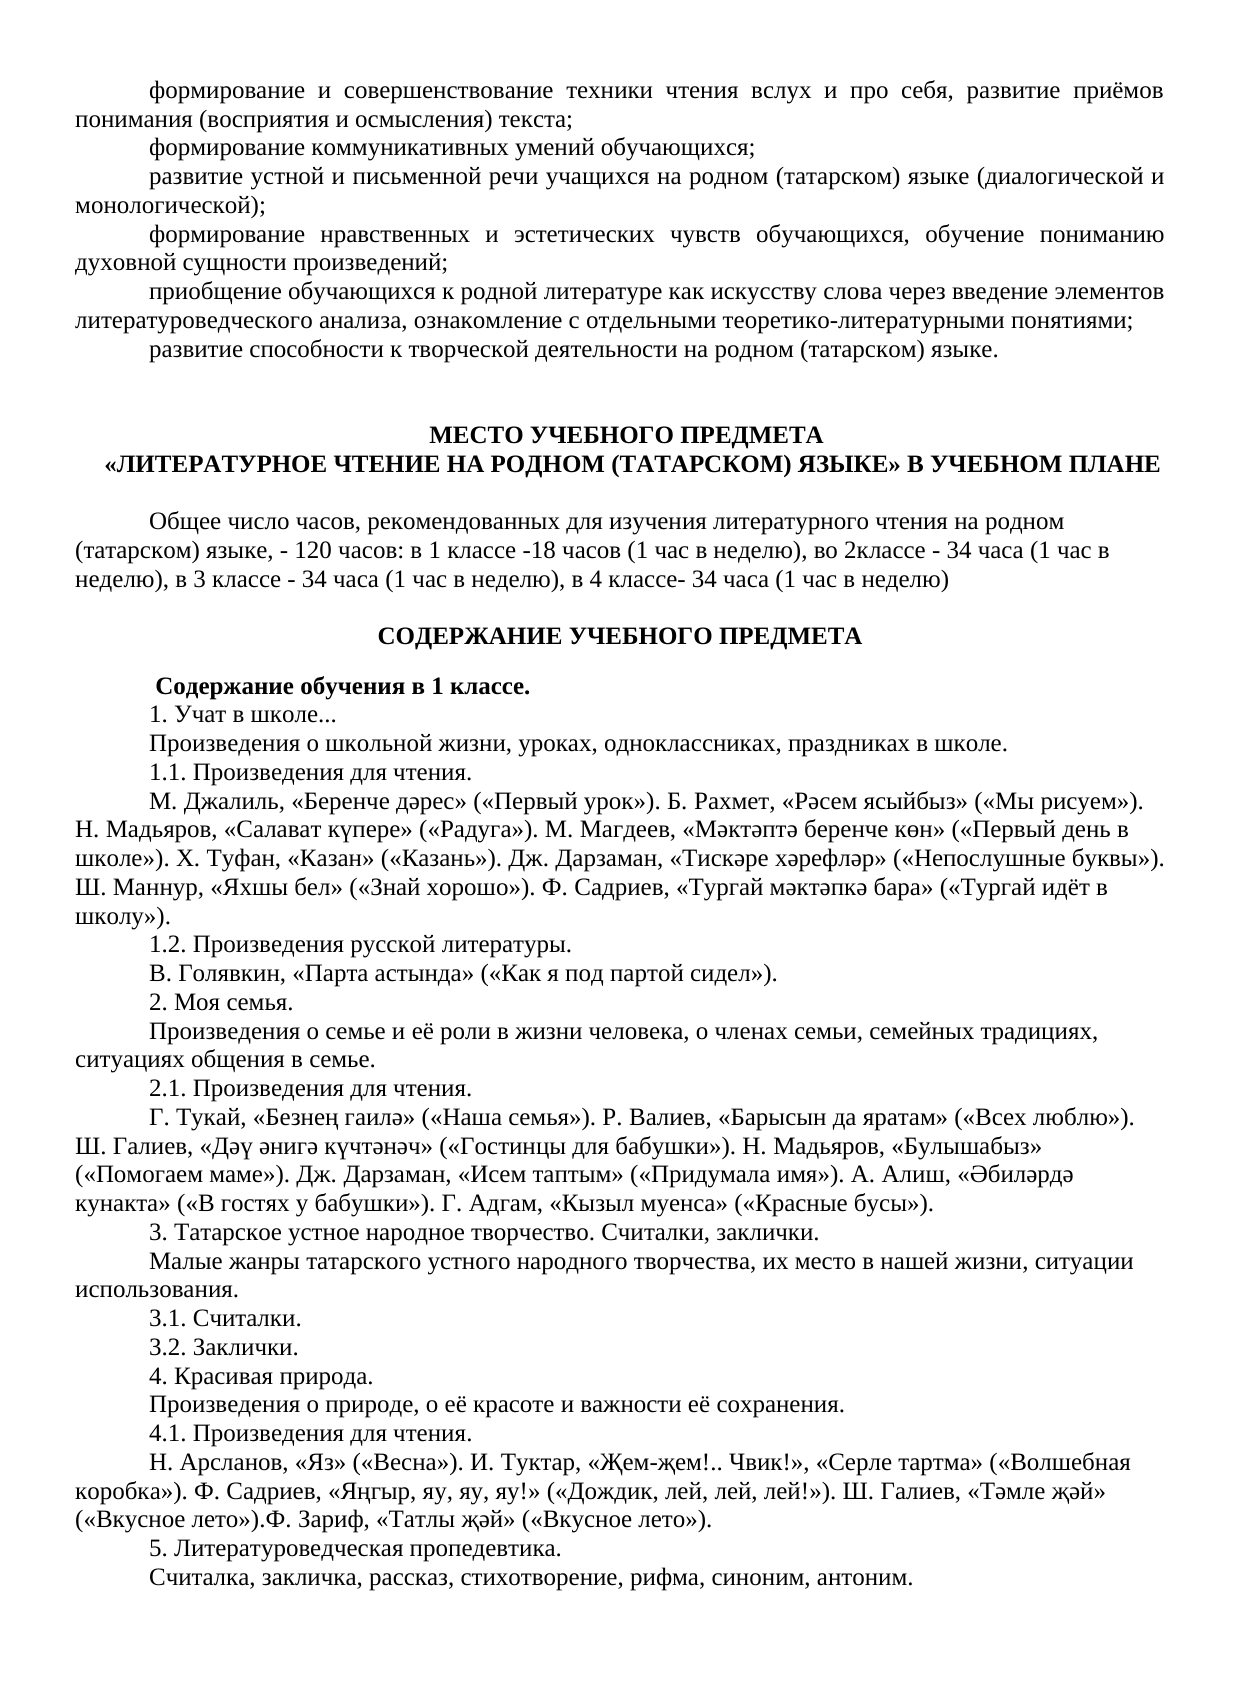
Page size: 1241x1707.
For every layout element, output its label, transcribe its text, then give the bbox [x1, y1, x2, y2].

text В. Голявкин, «Парта астында» («Как я под партой сидел»). [75, 958, 1165, 987]
text МЕСТО УЧЕБНОГО ПРЕДМЕТА [87, 420, 1165, 449]
text 1.2. Произведения русской литературы. [75, 929, 1165, 958]
text Малые жанры татарского устного народного творчества, их место в нашей жизни, ситуации использования. [75, 1246, 1165, 1303]
text Н. Арсланов, «Яз» («Весна»). И. Туктар, «Җем-җем!.. Чвик!», «Серле тартма» («Волшебная коробка»). Ф. Садриев, «Яңгыр, яу, яу, яу!» («Дождик, лей, лей, лей!»). Ш. Галиев, «Тәмле җәй» («Вкусное лето»).Ф. Зариф, «Татлы җәй» («Вкусное лето»). [75, 1447, 1165, 1533]
text 1. Учат в школе... [75, 699, 1165, 728]
text развитие способности к творческой деятельности на родном (татарском) языке. [75, 334, 1165, 362]
text СОДЕРЖАНИЕ УЧЕБНОГО ПРЕДМЕТА [75, 621, 1165, 650]
text формирование и совершенствование техники чтения вслух и про себя, развитие приёмов понимания (восприятия и осмысления) текста; [75, 75, 1165, 132]
text 2. Моя семья. [75, 987, 1165, 1016]
text Произведения о школьной жизни, уроках, одноклассниках, праздниках в школе. [75, 728, 1165, 757]
text Произведения о природе, о её красоте и важности её сохранения. [75, 1389, 1165, 1418]
text М. Джалиль, «Беренче дәрес» («Первый урок»). Б. Рахмет, «Рәсем ясыйбыз» («Мы рисуем»). Н. Мадьяров, «Салават күпере» («Радуга»). М. Магдеев, «Мәктәптә беренче көн» («Первый день в школе»). Х. Туфан, «Казан» («Казань»). Дж. Дарзаман, «Тискәре хәрефләр» («Непослушные буквы»). Ш. Маннур, «Яхшы бел» («Знай хорошо»). Ф. Садриев, «Тургай мәктәпкә бара» («Тургай идёт в школу»). [75, 786, 1165, 929]
text формирование нравственных и эстетических чувств обучающихся, обучение пониманию духовной сущности произведений; [75, 219, 1165, 276]
text 1.1. Произведения для чтения. [75, 757, 1165, 786]
text формирование коммуникативных умений обучающихся; [75, 132, 1165, 161]
text приобщение обучающихся к родной литературе как искусству слова через введение элементов литературоведческого анализа, ознакомление с отдельными теоретико-литературными понятиями; [75, 276, 1165, 334]
text развитие устной и письменной речи учащихся на родном (татарском) языке (диалогической и монологической); [75, 161, 1165, 219]
text 3.2. Заклички. [75, 1332, 1165, 1361]
text Считалка, закличка, рассказ, стихотворение, рифма, синоним, антоним. [75, 1562, 1165, 1591]
text 3. Татарское устное народное творчество. Считалки, заклички. [75, 1217, 1165, 1246]
text 2.1. Произведения для чтения. [75, 1073, 1165, 1102]
text 5. Литературоведческая пропедевтика. [75, 1533, 1165, 1562]
text Произведения о семье и её роли в жизни человека, о членах семьи, семейных традициях, ситуациях общения в семье. [75, 1016, 1165, 1073]
text Г. Тукай, «Безнең гаилә» («Наша семья»). Р. Валиев, «Барысын да яратам» («Всех люблю»). Ш. Галиев, «Дәү әнигә күчтәнәч» («Гостинцы для бабушки»). Н. Мадьяров, «Булышабыз» («Помогаем маме»). Дж. Дарзаман, «Исем таптым» («Придумала имя»). А. Алиш, «Әбиләрдә кунакта» («В гостях у бабушки»). Г. Адгам, «Кызыл муенса» («Красные бусы»). [75, 1102, 1165, 1217]
text 4. Красивая природа. [75, 1361, 1165, 1389]
text Общее число часов, рекомендованных для изучения литературного чтения на родном (татарском) языке, - 120 часов: в 1 классе -18 часов (1 час в неделю), во 2классе - 34 часа (1 час в неделю), в 3 классе - 34 часа (1 час в неделю), в 4 классе- 34 часа (1 час в неделю) [75, 506, 1165, 592]
text Содержание обучения в 1 классе. [75, 671, 1165, 699]
text «ЛИТЕРАТУРНОЕ ЧТЕНИЕ НА РОДНОМ (ТАТАРСКОМ) ЯЗЫКЕ» В УЧЕБНОМ ПЛАНЕ [87, 449, 1165, 477]
text 3.1. Считалки. [75, 1303, 1165, 1332]
text 4.1. Произведения для чтения. [75, 1418, 1165, 1447]
